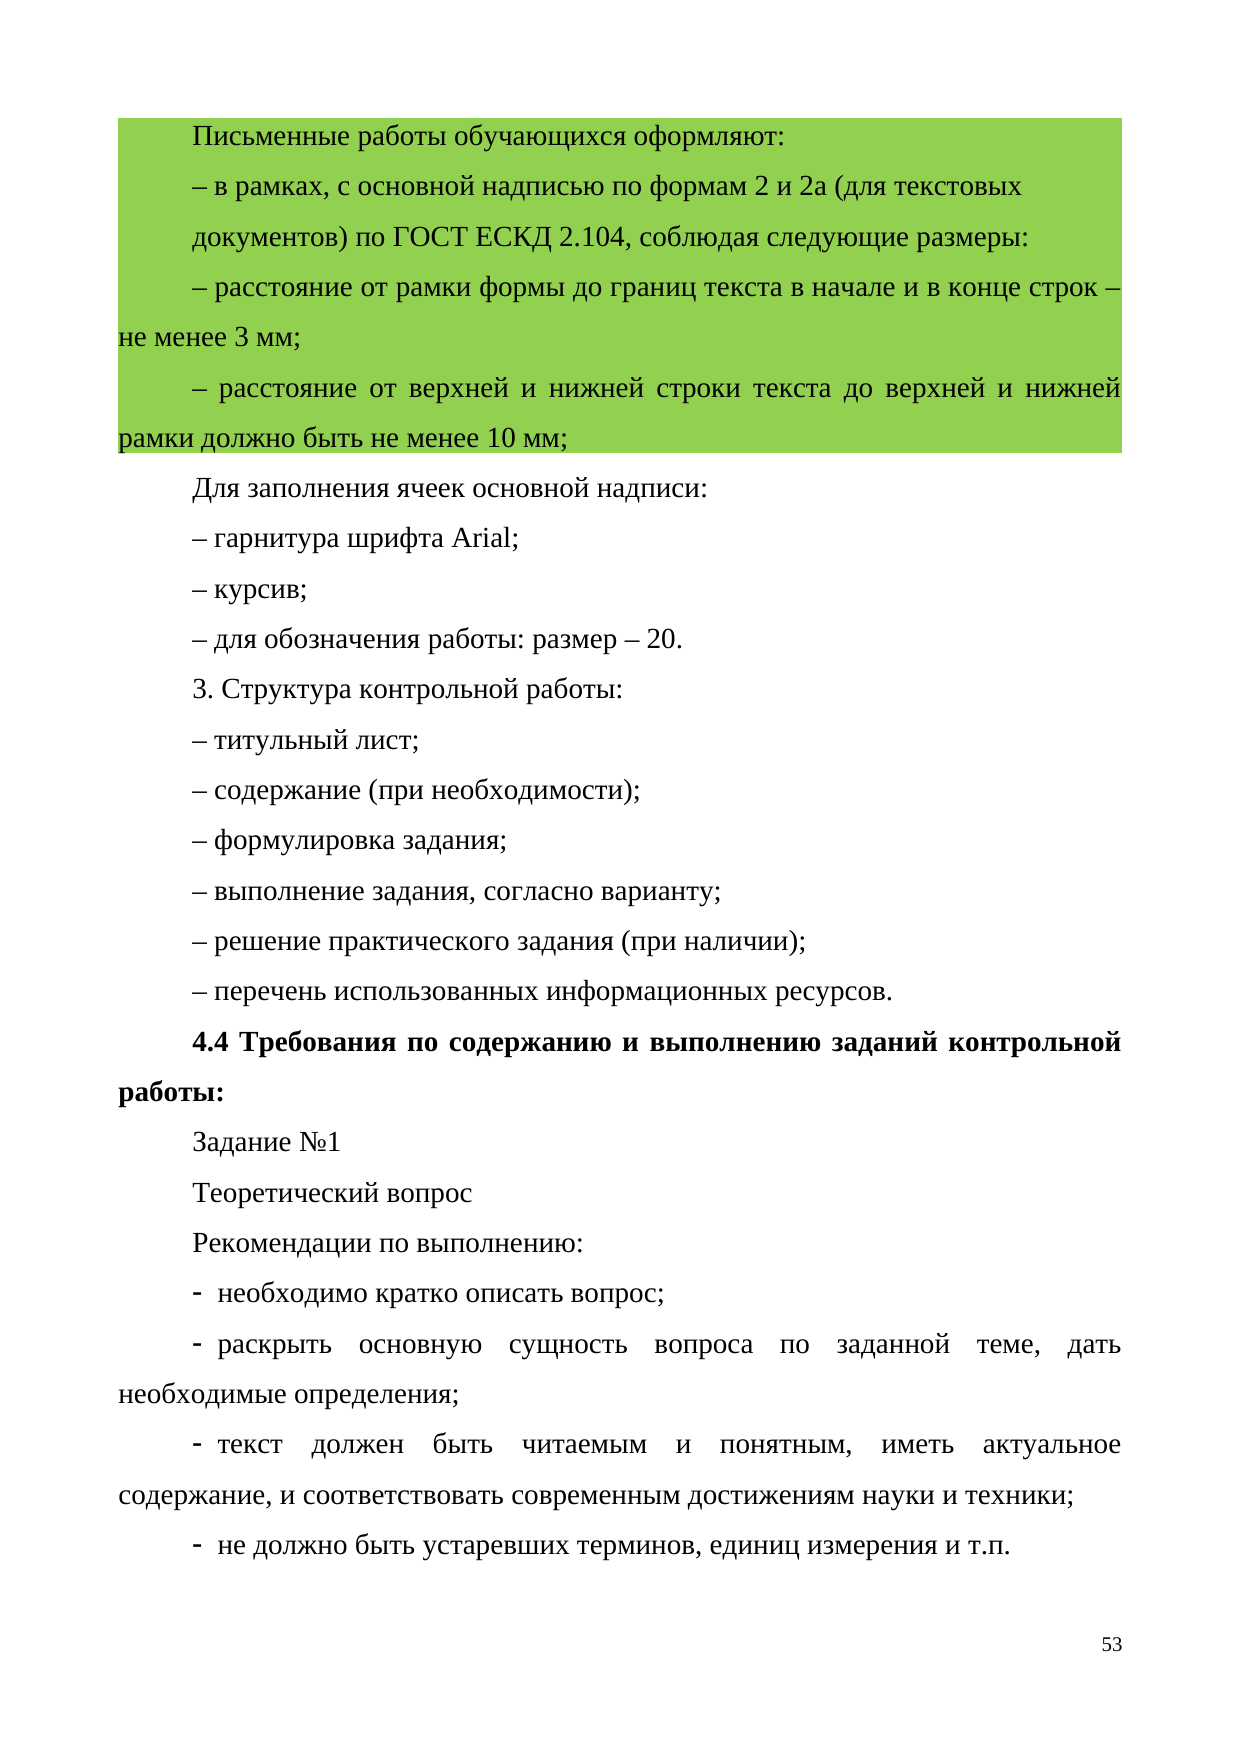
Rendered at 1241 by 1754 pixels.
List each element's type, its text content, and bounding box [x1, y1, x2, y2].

text – формулировка задания; [118, 822, 1122, 856]
text Рекомендации по выполнению: [118, 1225, 1122, 1258]
text документов) по ГОСТ ЕСКД 2.104, соблюдая следующие размеры: [118, 219, 1122, 252]
text – решение практического задания (при наличии); [118, 923, 1122, 957]
text Теоретический вопрос [118, 1175, 1122, 1208]
text – титульный лист; [118, 722, 1122, 755]
list необходимо кратко описать вопрос; [118, 1275, 1122, 1309]
text – содержание (при необходимости); [118, 772, 1122, 806]
text Задание №1 [118, 1124, 1122, 1158]
text – выполнение задания, согласно варианту; [118, 873, 1122, 906]
text – для обозначения работы: размер – 20. [118, 621, 1122, 655]
text – расстояние от рамки формы до границ текста в начале и в конце строк – не менее 3 мм; [118, 269, 1122, 353]
text – расстояние от верхней и нижней строки текста до верхней и нижней рамки должно быть не менее 10 мм; [118, 370, 1122, 453]
text – в рамках, с основной надписью по формам 2 и 2а (для текстовых [118, 168, 1122, 202]
text – курсив; [118, 571, 1122, 604]
list текст должен быть читаемым и понятным, иметь актуальное содержание, и соответствовать современным достижениям науки и техники; [118, 1426, 1122, 1510]
text 3. Структура контрольной работы: [118, 672, 1122, 705]
list раскрыть основную сущность вопроса по заданной теме, дать необходимые определения; [118, 1326, 1122, 1410]
text – гарнитура шрифта Arial; [118, 521, 1122, 554]
text Для заполнения ячеек основной надписи: [118, 470, 1122, 504]
text – перечень использованных информационных ресурсов. [118, 973, 1122, 1007]
text 4.4 Требования по содержанию и выполнению заданий контрольной работы: [118, 1024, 1122, 1108]
list не должно быть устаревших терминов, единиц измерения и т.п. [118, 1527, 1122, 1561]
text Письменные работы обучающихся оформляют: [118, 118, 1122, 152]
